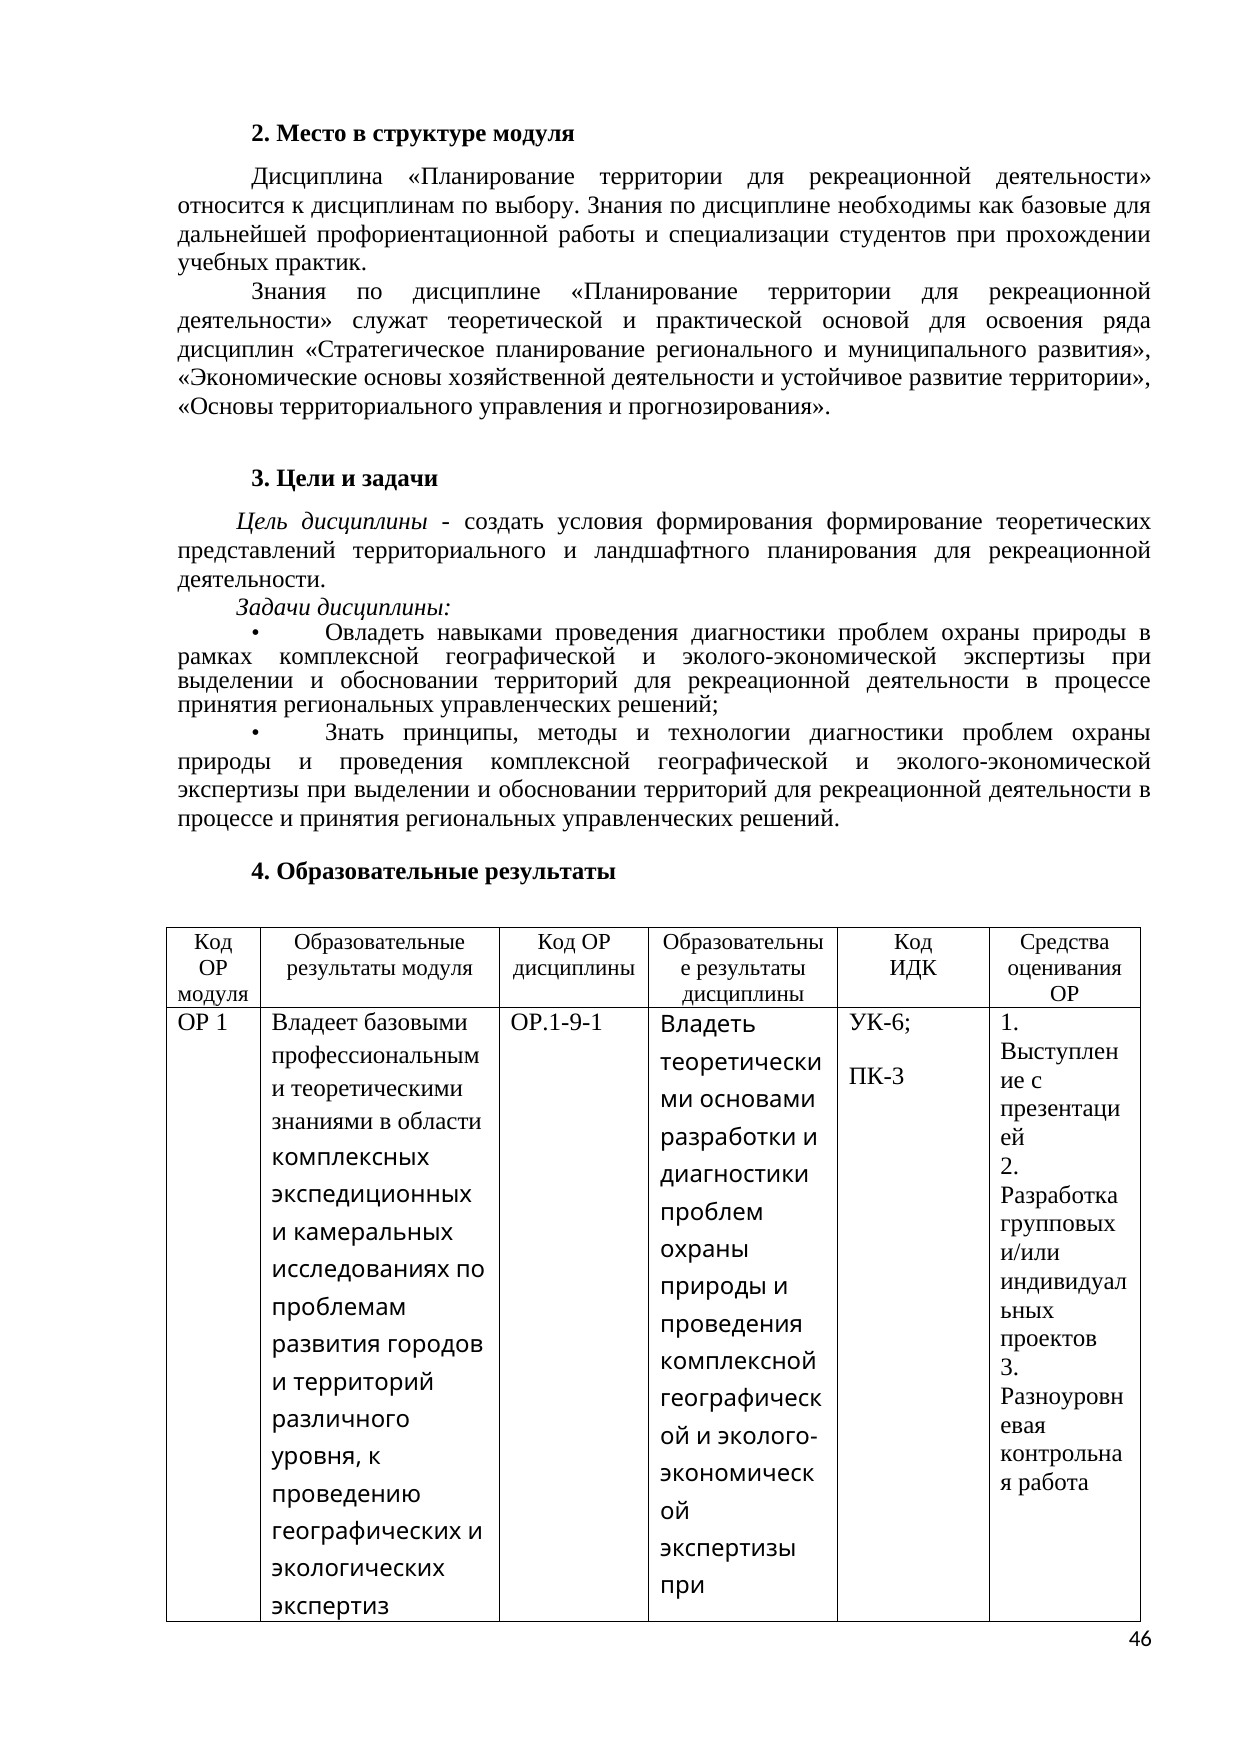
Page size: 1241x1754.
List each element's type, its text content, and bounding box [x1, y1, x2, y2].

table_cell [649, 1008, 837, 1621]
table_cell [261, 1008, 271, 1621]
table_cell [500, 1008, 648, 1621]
text Задачи дисциплины: [177, 592, 1152, 621]
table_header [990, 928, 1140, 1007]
list Овладеть навыками проведения диагностики проблем охраны природы в рамках комплексной географической и эколого-экономической экспертизы при выделении и обосновании территорий для рекреационной деятельности в процессе принятия региональных управленческих решений; [177, 621, 1152, 717]
text Цель дисциплины - создать условия формирования формирование теоретических представлений территориального и ландшафтного планирования для рекреационной деятельности. [177, 506, 1152, 592]
text Знания по дисциплине «Планирование территории для рекреационной деятельности» служат теоретической и практической основой для освоения ряда дисциплин «Стратегическое планирование регионального и муниципального развития», «Экономические основы хозяйственной деятельности и устойчивое развитие территории», «Основы территориального управления и прогнозирования». [177, 276, 1152, 420]
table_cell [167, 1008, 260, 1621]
list Знать принципы, методы и технологии диагностики проблем охраны природы и проведения комплексной географической и эколого-экономической экспертизы при выделении и обосновании территорий для рекреационной деятельности в процессе и принятия региональных управленческих решений. [177, 717, 1152, 832]
text 3. Цели и задачи [177, 463, 1152, 492]
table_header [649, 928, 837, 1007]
text Дисциплина «Планирование территории для рекреационной деятельности» относится к дисциплинам по выбору. Знания по дисциплине необходимы как базовые для дальнейшей профориентационной работы и специализации студентов при прохождении учебных практик. [177, 161, 1152, 276]
text 4. Образовательные результаты [177, 856, 1152, 885]
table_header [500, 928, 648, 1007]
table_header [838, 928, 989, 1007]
text 2. Место в структуре модуля [177, 118, 1152, 147]
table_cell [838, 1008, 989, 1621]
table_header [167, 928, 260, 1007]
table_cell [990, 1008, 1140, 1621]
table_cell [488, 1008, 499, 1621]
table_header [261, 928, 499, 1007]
